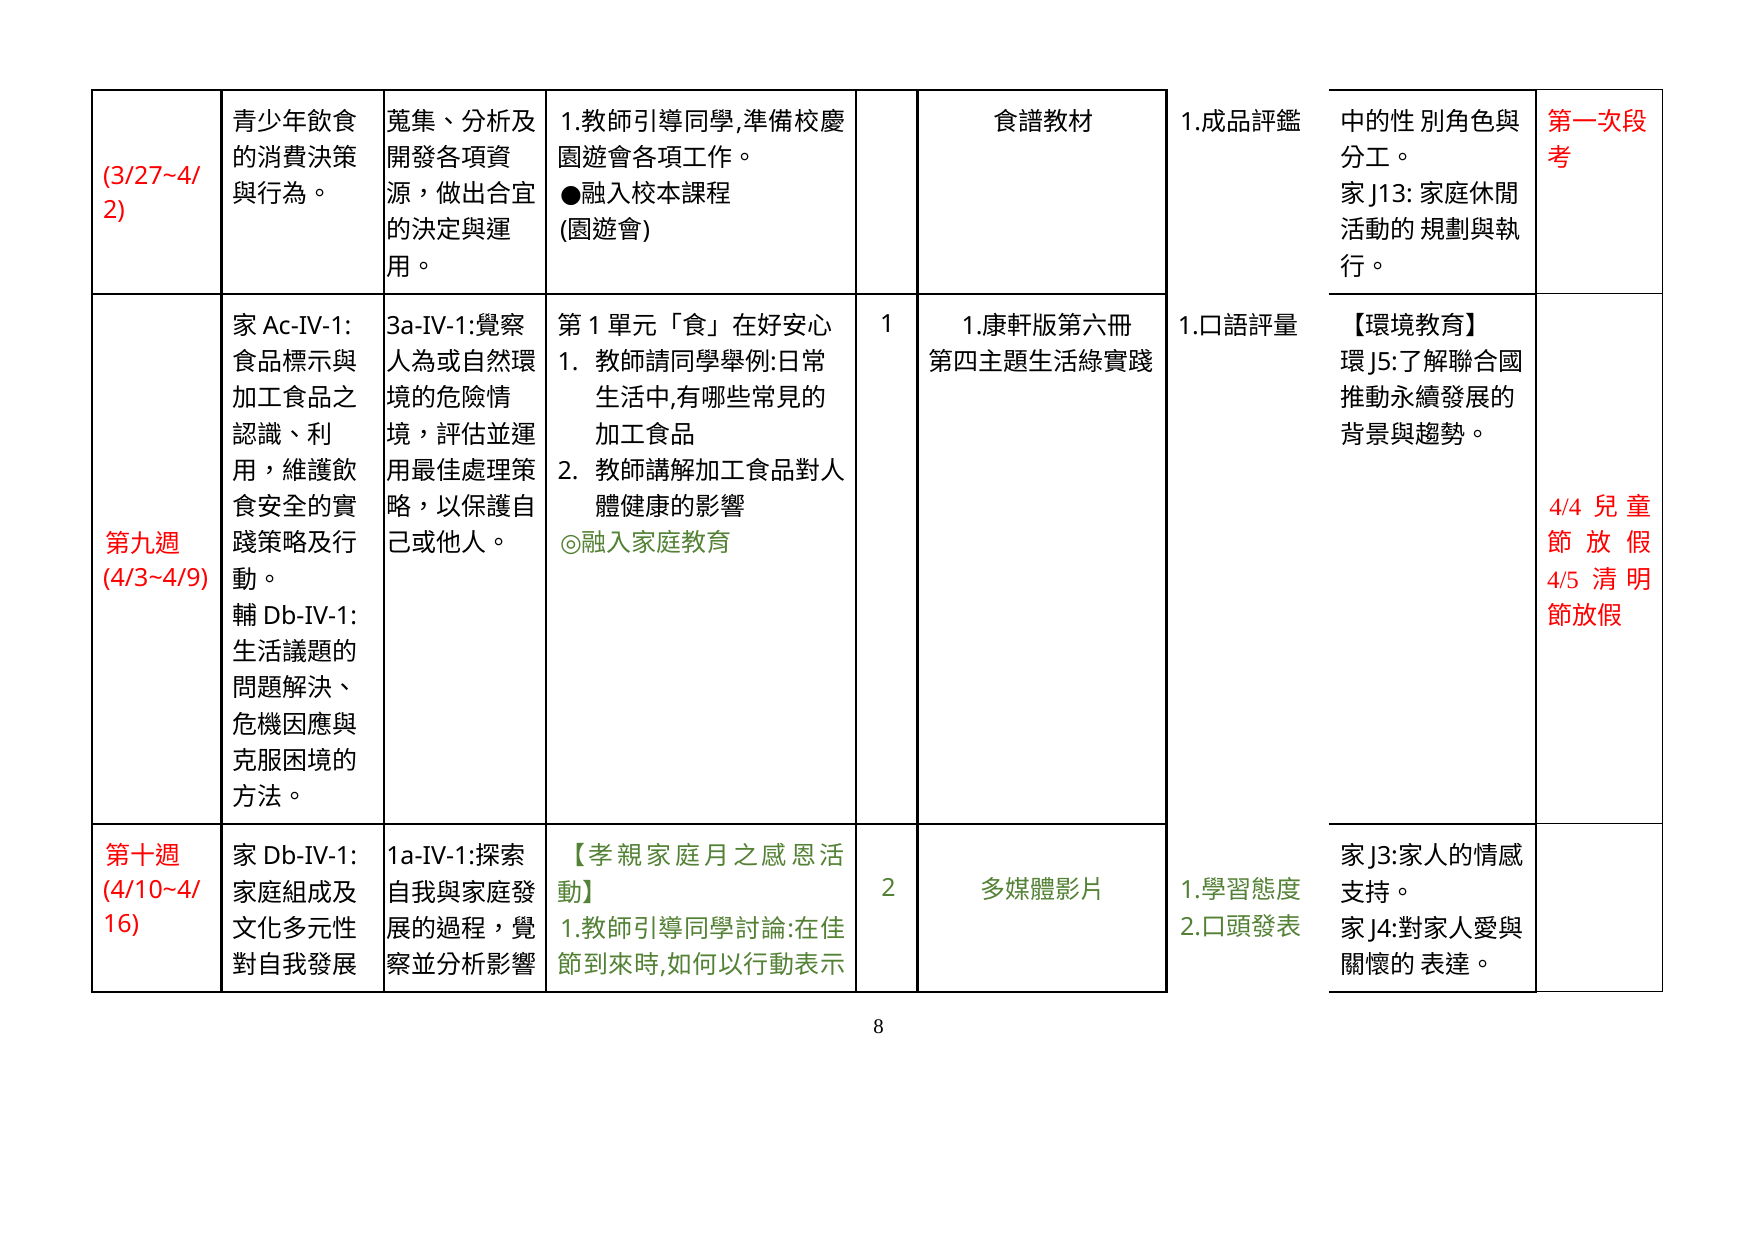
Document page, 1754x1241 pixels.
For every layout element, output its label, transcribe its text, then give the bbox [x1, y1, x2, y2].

table_cell 3/29、30第一次段考 [1537, 90, 1662, 293]
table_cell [385, 825, 545, 991]
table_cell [1329, 825, 1535, 991]
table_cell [1329, 91, 1535, 293]
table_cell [547, 825, 855, 991]
table_cell 第九週(4/3~4/9) [93, 295, 220, 823]
table_cell 多媒體影片 [919, 825, 1165, 991]
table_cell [223, 91, 383, 293]
table_cell 1.口語評量 [1168, 293, 1329, 823]
table_cell 1.學習態度 2.口頭發表 [1168, 823, 1329, 991]
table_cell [547, 91, 855, 293]
table_cell 1.成品評鑑 [1168, 89, 1329, 293]
table_cell 家Ac-IV-1:食品標示與加工食品之認識、利用，維護飲食安全的實踐策略及行動。 輔Db-IV-1:生活議題的問題解決、危機因應與克服困境的方法。 [223, 295, 383, 823]
table_cell 第八週(3/27~4/2) [93, 91, 220, 293]
table_cell [1537, 824, 1662, 991]
table_cell 第1單元「食」在好安心 教師請同學舉例:日常生活中,有哪些常見的加工食品 教師講解加工食品對人體健康的影響 ◎融入家庭教育 [547, 295, 855, 823]
table_cell 2 [857, 825, 916, 991]
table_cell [385, 91, 545, 293]
table_cell 【環境教育】 環J5:了解聯合國推動永續發展的背景與趨勢。 [1329, 295, 1535, 823]
table_cell 第十週(4/10~4/16) [93, 825, 220, 991]
table_cell 1.康軒版第六冊 第四主題生活綠實踐 [919, 295, 1165, 823]
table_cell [223, 825, 383, 991]
table_cell 食譜教材 [919, 91, 1165, 293]
table_cell 1 [857, 91, 916, 293]
table_cell 1 [857, 295, 916, 823]
table_cell 4/4兒童節放假 4/5清明節放假 [1537, 294, 1662, 823]
table_cell 3a-IV-1:覺察人為或自然環境的危險情境，評估並運用最佳處理策略，以保護自己或他人。 [385, 295, 545, 823]
